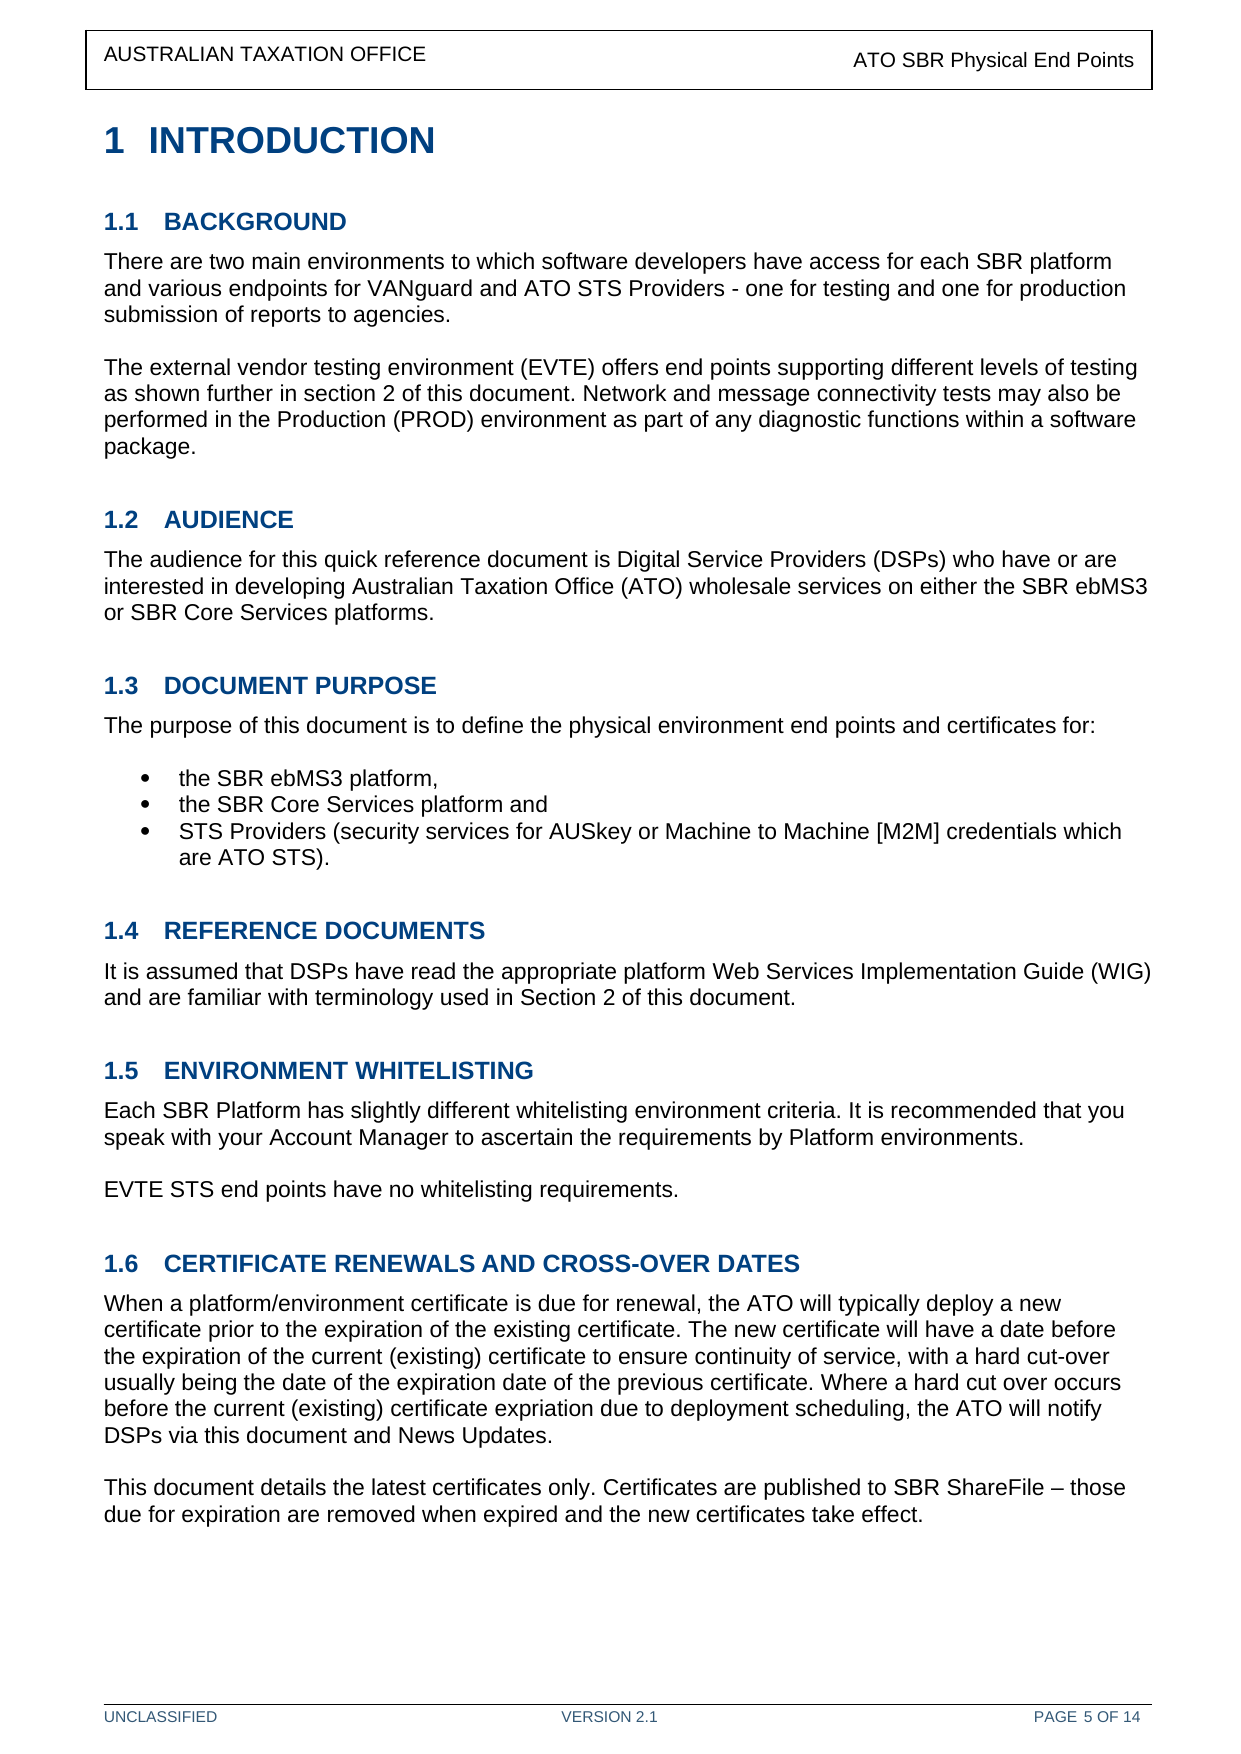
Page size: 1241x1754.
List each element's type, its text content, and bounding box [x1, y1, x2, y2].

list the SBR ebMS3 platform, [141, 765, 1152, 791]
subtitle Certificate Renewals and Cross-over Dates [103, 1249, 1152, 1277]
subtitle Audience [103, 505, 1152, 534]
subtitle Background [103, 207, 1152, 236]
subtitle Reference documents [103, 916, 1152, 945]
text The audience for this quick reference document is Digital Service Providers (DSPs) who have or are interested in developing Australian Taxation Office (ATO) wholesale services on either the SBR ebMS3 or SBR Core Services platforms. [103, 546, 1152, 625]
list the SBR Core Services platform and [141, 791, 1152, 818]
text The purpose of this document is to define the physical environment end points and certificates for: [103, 712, 1152, 765]
text Each SBR Platform has slightly different whitelisting environment criteria. It is recommended that you speak with your Account Manager to ascertain the requirements by Platform environments. [103, 1097, 1152, 1150]
text EVTE STS end points have no whitelisting requirements. [103, 1176, 1152, 1203]
text When a platform/environment certificate is due for renewal, the ATO will typically deploy a new certificate prior to the expiration of the existing certificate. The new certificate will have a date before the expiration of the current (existing) certificate to ensure continuity of service, with a hard cut-over usually being the date of the expiration date of the previous certificate. Where a hard cut over occurs before the current (existing) certificate expriation due to deployment scheduling, the ATO will notify DSPs via this document and News Updates. [103, 1290, 1152, 1448]
text The external vendor testing environment (EVTE) offers end points supporting different levels of testing as shown further in section 2 of this document. Network and message connectivity tests may also be performed in the Production (PROD) environment as part of any diagnostic functions within a software package. [103, 354, 1152, 459]
subtitle Environment Whitelisting [103, 1056, 1152, 1085]
text There are two main environments to which software developers have access for each SBR platform and various endpoints for VANguard and ATO STS Providers - one for testing and one for production submission of reports to agencies. [103, 248, 1152, 327]
list STS Providers (security services for AUSkey or Machine to Machine [M2M] credentials which are ATO STS). [141, 818, 1152, 871]
subtitle Document purpose [103, 671, 1152, 700]
text It is assumed that DSPs have read the appropriate platform Web Services Implementation Guide (WIG) and are familiar with terminology used in Section 2 of this document. [103, 958, 1152, 1010]
subtitle Introduction [103, 118, 1152, 161]
text This document details the latest certificates only. Certificates are published to SBR ShareFile – those due for expiration are removed when expired and the new certificates take effect. [103, 1474, 1152, 1527]
